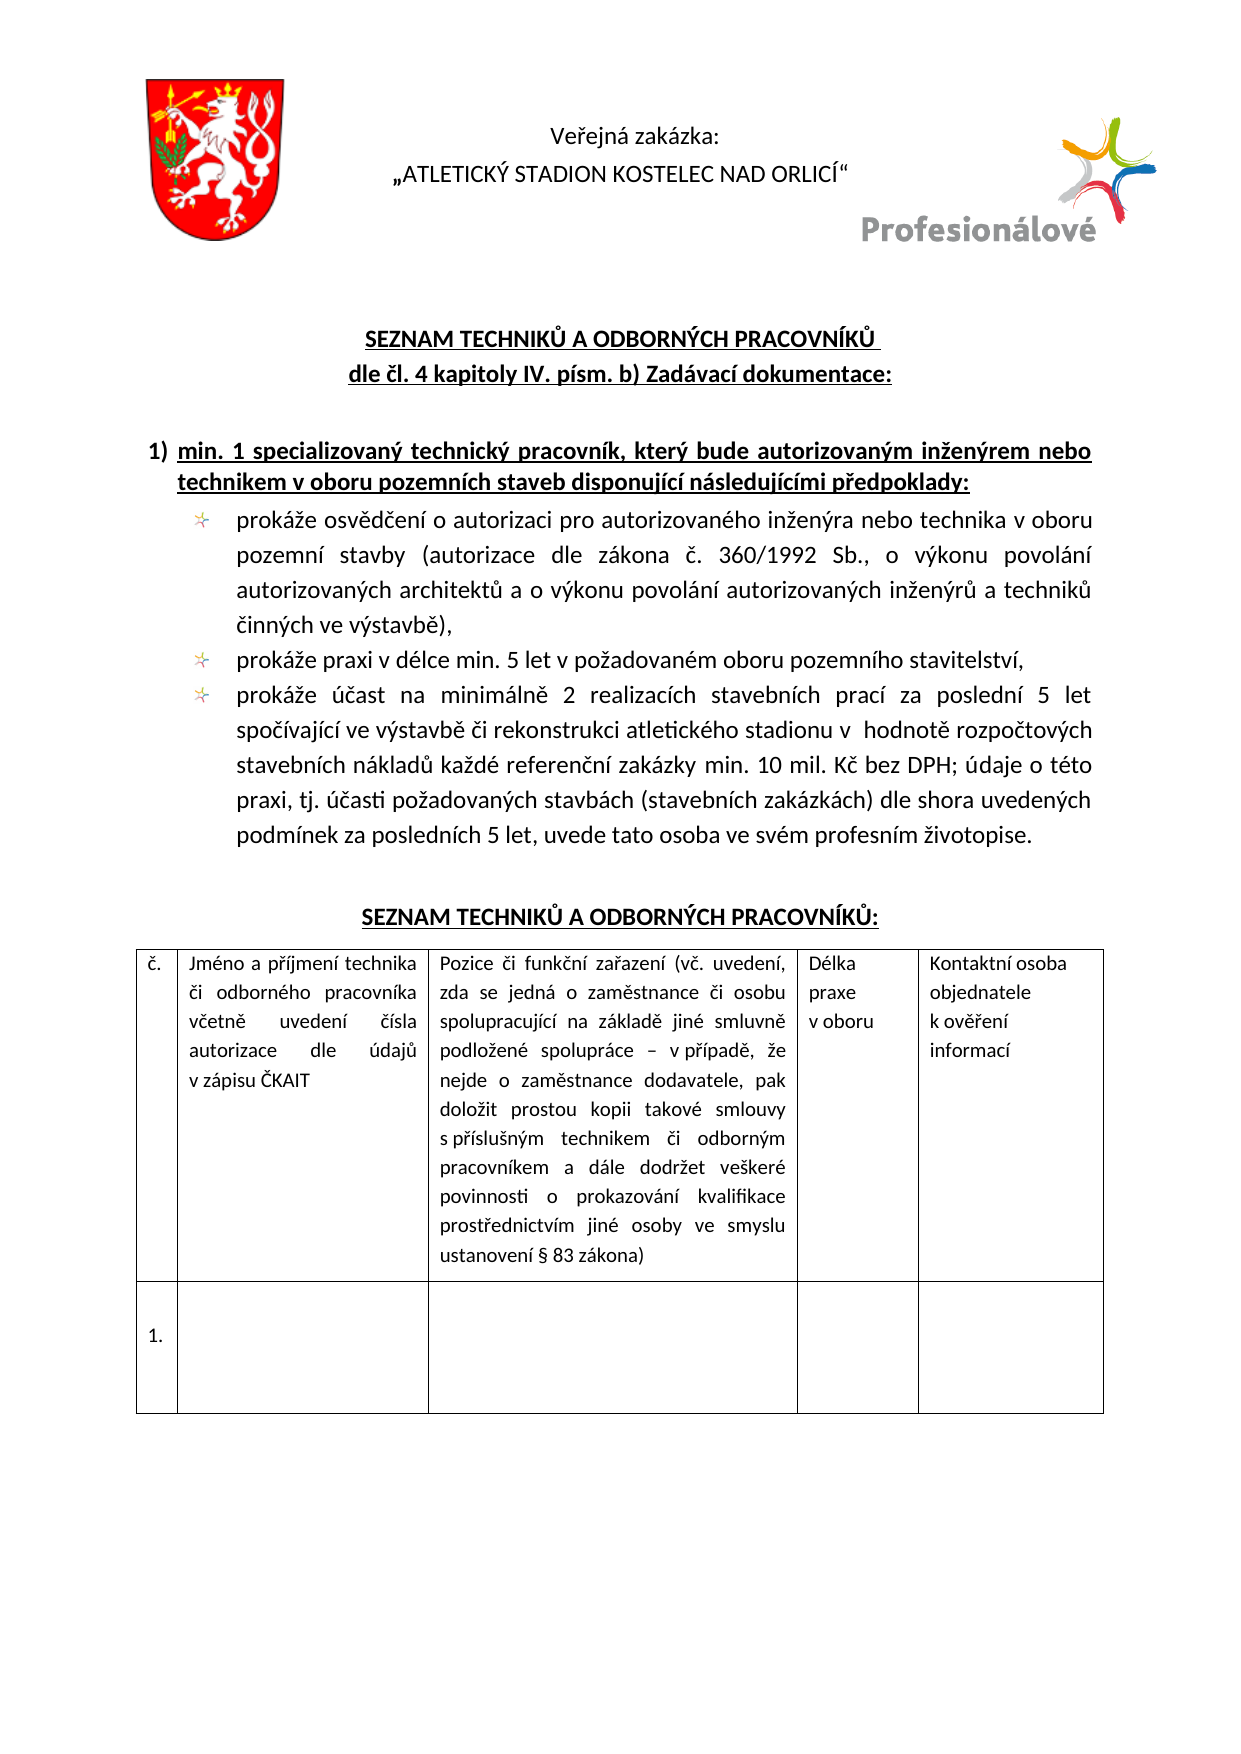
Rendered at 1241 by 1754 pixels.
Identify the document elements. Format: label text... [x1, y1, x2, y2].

table_cell [429, 1282, 797, 1413]
list min. 1 specializovaný technický pracovník, který bude autorizovaným inženýrem nebo technikem v oboru pozemních staveb disponující následujícími předpoklady: [148, 435, 1093, 496]
list prokáže osvědčení o autorizaci pro autorizovaného inženýra nebo technika v oboru pozemní stavby (autorizace dle zákona č. 360/1992 Sb., o výkonu povolání autorizovaných architektů a o výkonu povolání autorizovaných inženýrů a techniků činných ve výstavbě), [192, 504, 1093, 639]
text SEZNAM TECHNIKŮ A ODBORNÝCH PRACOVNÍKŮ [148, 323, 1093, 353]
table_header Kontaktní osoba objednatele k ověření informací [919, 950, 1103, 1281]
table_cell [919, 1282, 1103, 1413]
picture [193, 686, 210, 704]
table_cell 1. [137, 1282, 177, 1413]
table_cell [178, 1282, 428, 1413]
text SEZNAM TECHNIKŮ A ODBORNÝCH PRACOVNÍKŮ: [148, 902, 1093, 932]
text dle čl. 4 kapitoly IV. písm. b) Zadávací dokumentace: [148, 358, 1093, 388]
table_header Jméno a příjmení technika či odborného pracovníka včetně uvedení čísla autorizace dle údajů v zápisu ČKAIT [178, 950, 428, 1281]
list prokáže účast na minimálně 2 realizacích stavebních prací za poslední 5 let spočívající ve výstavbě či rekonstrukci atletického stadionu v hodnotě rozpočtových stavebních nákladů každé referenční zakázky min. 10 mil. Kč bez DPH; údaje o této praxi, tj. účasti požadovaných stavbách (stavebních zakázkách) dle shora uvedených podmínek za posledních 5 let, uvede tato osoba ve svém profesním životopise. [192, 679, 1093, 849]
picture [145, 79, 285, 241]
table_cell [798, 1282, 918, 1413]
picture [839, 100, 1173, 268]
picture [193, 651, 210, 669]
table_header Pozice či funkční zařazení (vč. uvedení, zda se jedná o zaměstnance či osobu spolupracující na základě jiné smluvně podložené spolupráce – v případě, že nejde o zaměstnance dodavatele, pak doložit prostou kopii takové smlouvy s příslušným technikem či odborným pracovníkem a dále dodržet veškeré povinnosti o prokazování kvalifikace prostřednictvím jiné osoby ve smyslu ustanovení § 83 zákona) [429, 950, 797, 1281]
table_header Délka praxe v oboru [798, 950, 918, 1281]
picture [193, 511, 210, 529]
table_header č. [137, 950, 177, 1281]
list prokáže praxi v délce min. 5 let v požadovaném oboru pozemního stavitelství, [192, 644, 1093, 674]
